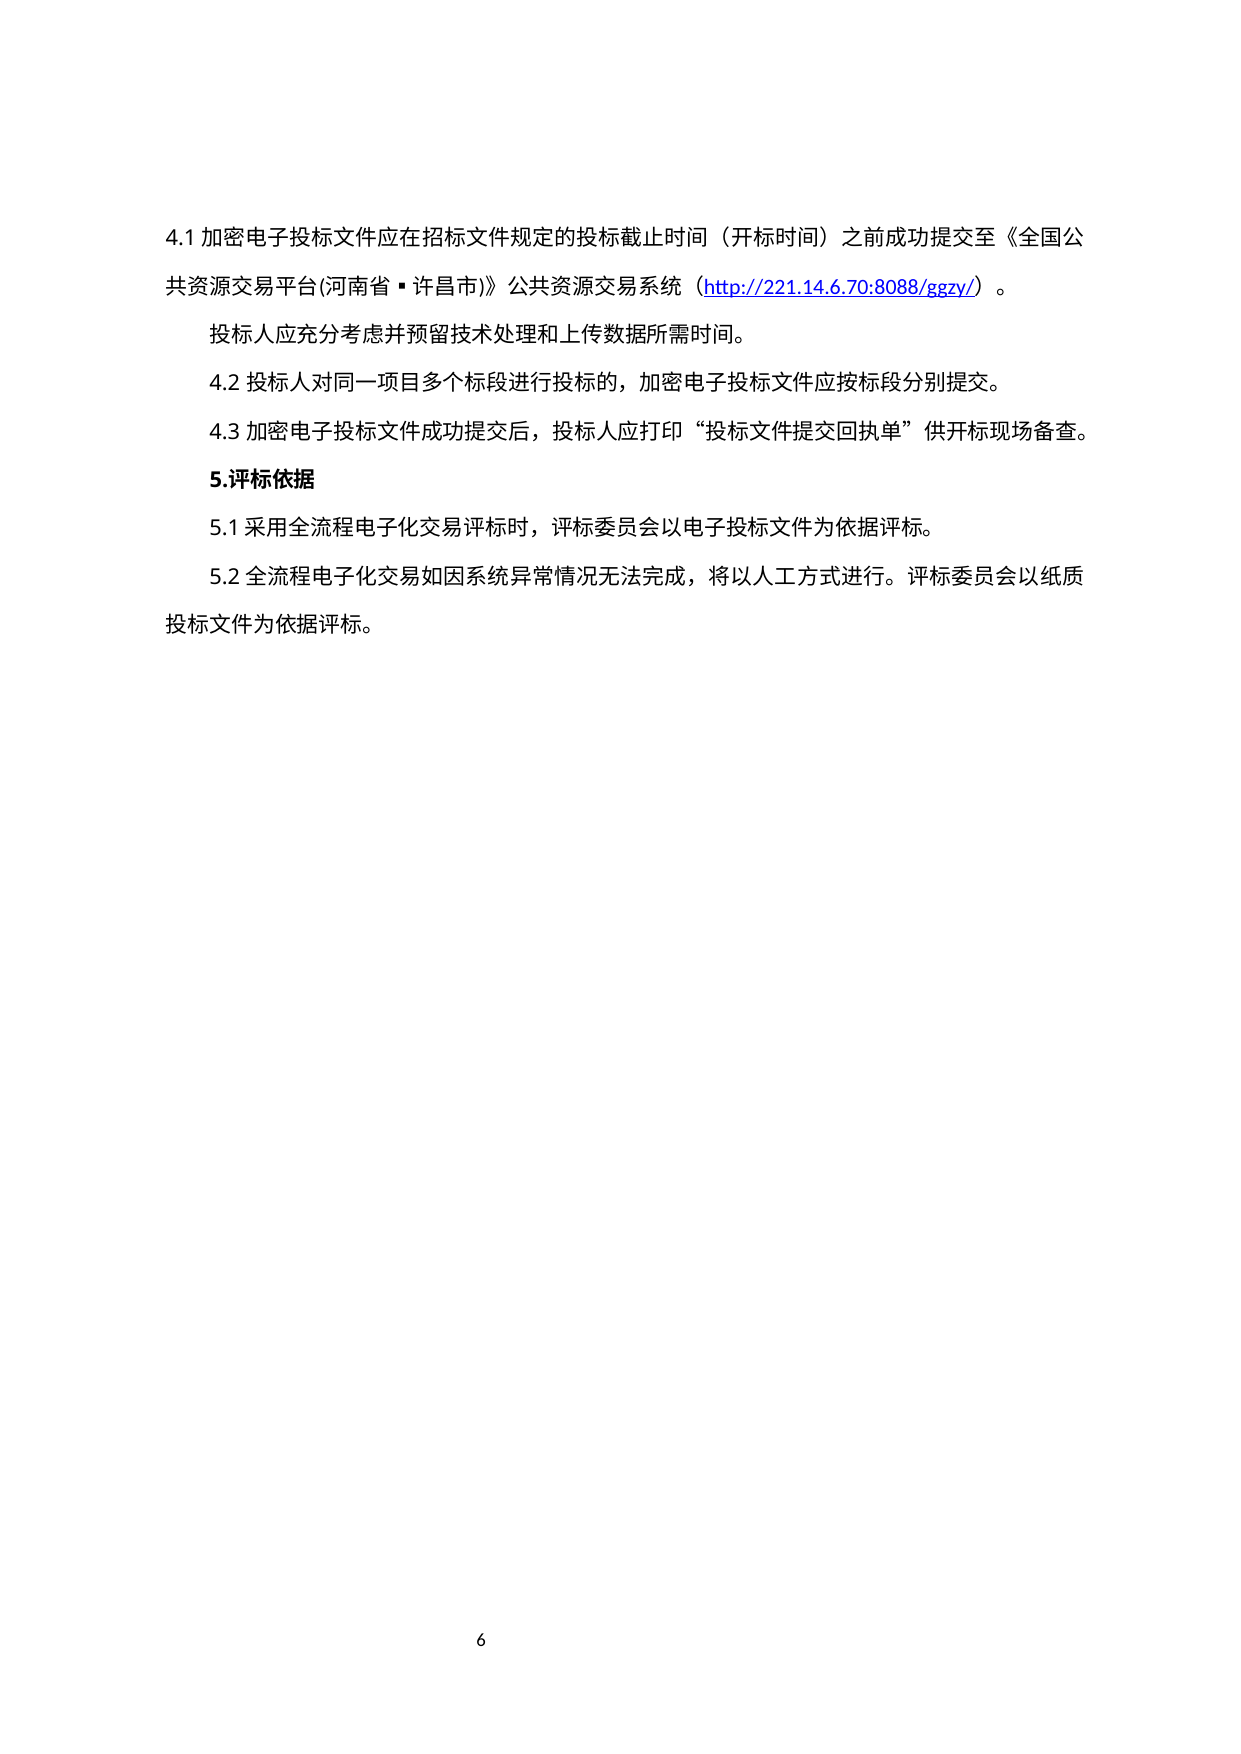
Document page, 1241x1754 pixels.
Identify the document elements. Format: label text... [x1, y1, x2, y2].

text 5.2全流程电子化交易如因系统异常情况无法完成，将以人工方式进行。评标委员会以纸质投标文件为依据评标。 [165, 558, 1087, 639]
text 投标人应充分考虑并预留技术处理和上传数据所需时间。 [165, 317, 1087, 349]
text 5.1采用全流程电子化交易评标时，评标委员会以电子投标文件为依据评标。 [165, 510, 1087, 542]
text 4.1加密电子投标文件应在招标文件规定的投标截止时间（开标时间）之前成功提交至《全国公共资源交易平台(河南省▪许昌市)》公共资源交易系统（http://221.14.6.70:8088/ggzy/）。 [165, 219, 1087, 301]
text 5.评标依据 [165, 462, 1087, 494]
text 4.2 投标人对同一项目多个标段进行投标的，加密电子投标文件应按标段分别提交。 [165, 365, 1087, 397]
text 4.3 加密电子投标文件成功提交后，投标人应打印“投标文件提交回执单”供开标现场备查。 [165, 413, 1087, 446]
